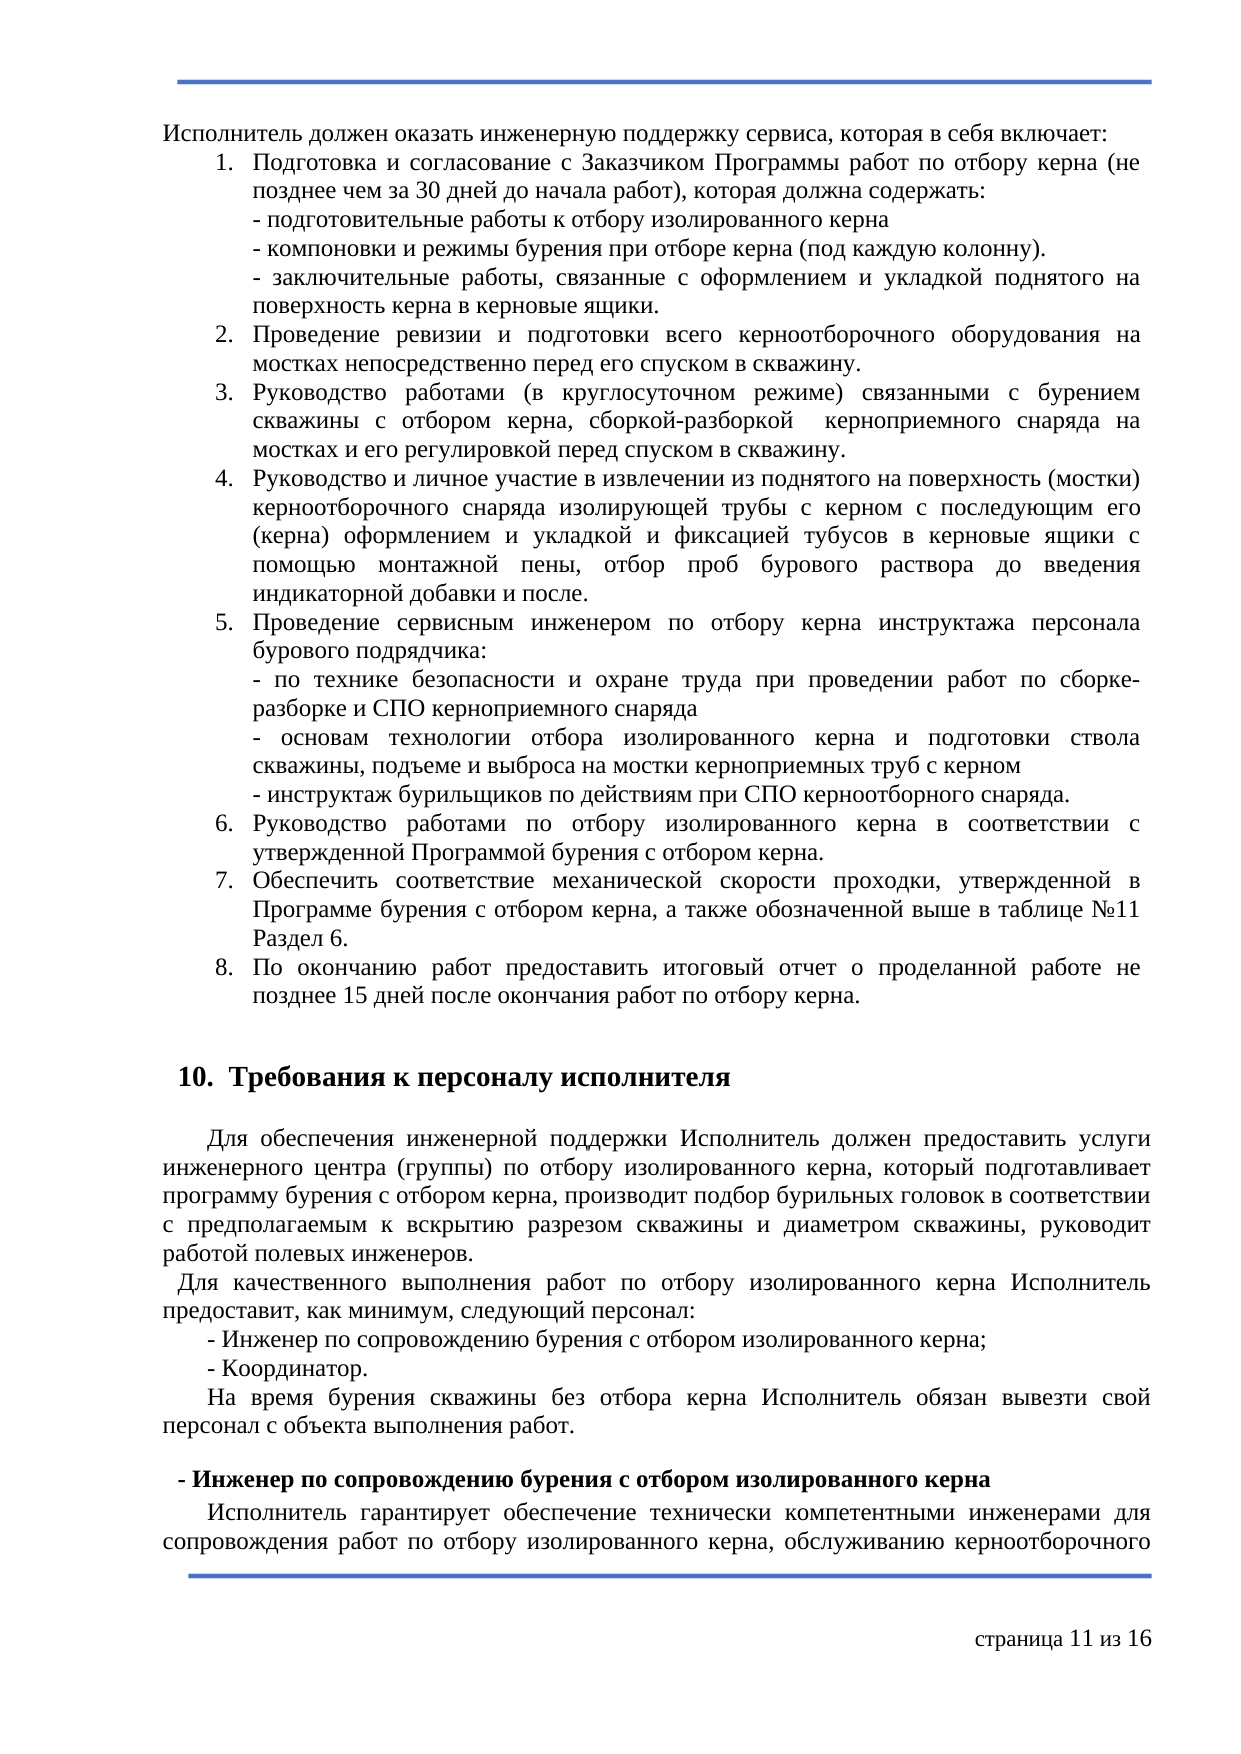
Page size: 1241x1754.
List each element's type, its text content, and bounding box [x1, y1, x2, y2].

list - основам технологии отбора изолированного керна и подготовки ствола скважины, подъеме и выброса на мостки керноприемных труб с керном [252, 722, 1141, 779]
list - компоновки и режимы бурения при отборе керна (под каждую колонну). [252, 233, 1141, 262]
list - инструктаж бурильщиков по действиям при СПО керноотборного снаряда. [252, 779, 1141, 808]
text Проведение ревизии и подготовки всего керноотборочного оборудования на мостках непосредственно перед его спуском в скважину. [215, 319, 1141, 377]
text - Инженер по сопровождению бурения с отбором изолированного керна [177, 1464, 1152, 1493]
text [162, 1497, 1152, 1555]
list Подготовка и согласование с Заказчиком Программы работ по отбору керна (не позднее чем за 30 дней до начала работ), которая должна содержать: [215, 147, 1141, 204]
text - Координатор. [162, 1353, 1152, 1382]
text Руководство работами по отбору изолированного керна в соответствии с утвержденной Программой бурения с отбором керна. [215, 808, 1141, 866]
text По окончанию работ предоставить итоговый отчет о проделанной работе не позднее 15 дней после окончания работ по отбору керна. [215, 952, 1141, 1009]
text Исполнитель должен оказать инженерную поддержку сервиса, которая в себя включает: [162, 118, 1152, 147]
subtitle 10. Требования к персоналу исполнителя [177, 1059, 1152, 1093]
text Руководство работами (в круглосуточном режиме) связанными с бурением скважины с отбором керна, сборкой-разборкой керноприемного снаряда на мостках и его регулировкой перед спуском в скважину. [215, 377, 1141, 463]
list - заключительные работы, связанные с оформлением и укладкой поднятого на поверхность керна в керновые ящики. [252, 262, 1141, 319]
text - Инженер по сопровождению бурения с отбором изолированного керна; [162, 1324, 1152, 1353]
text Для обеспечения инженерной поддержки Исполнитель должен предоставить услуги инженерного центра (группы) по отбору изолированного керна, который подготавливает программу бурения с отбором керна, производит подбор бурильных головок в соответствии с предполагаемым к вскрытию разрезом скважины и диаметром скважины, руководит работой полевых инженеров. [162, 1123, 1152, 1267]
text Для качественного выполнения работ по отбору изолированного керна Исполнитель предоставит, как минимум, следующий персонал: [162, 1267, 1152, 1324]
list - подготовительные работы к отбору изолированного керна [252, 204, 1141, 233]
list - по технике безопасности и охране труда при проведении работ по сборке-разборке и СПО керноприемного снаряда [252, 664, 1141, 722]
text Обеспечить соответствие механической скорости проходки, утвержденной в Программе бурения с отбором керна, а также обозначенной выше в таблице №11 Раздел 6. [215, 866, 1141, 952]
text Руководство и личное участие в извлечении из поднятого на поверхность (мостки) керноотборочного снаряда изолирующей трубы с керном с последующим его (керна) оформлением и укладкой и фиксацией тубусов в керновые ящики с помощью монтажной пены, отбор проб бурового раствора до введения индикаторной добавки и после. [215, 463, 1141, 607]
text Проведение сервисным инженером по отбору керна инструктажа персонала бурового подрядчика: [215, 607, 1141, 664]
text На время бурения скважины без отбора керна Исполнитель обязан вывезти свой персонал с объекта выполнения работ. [162, 1382, 1152, 1439]
